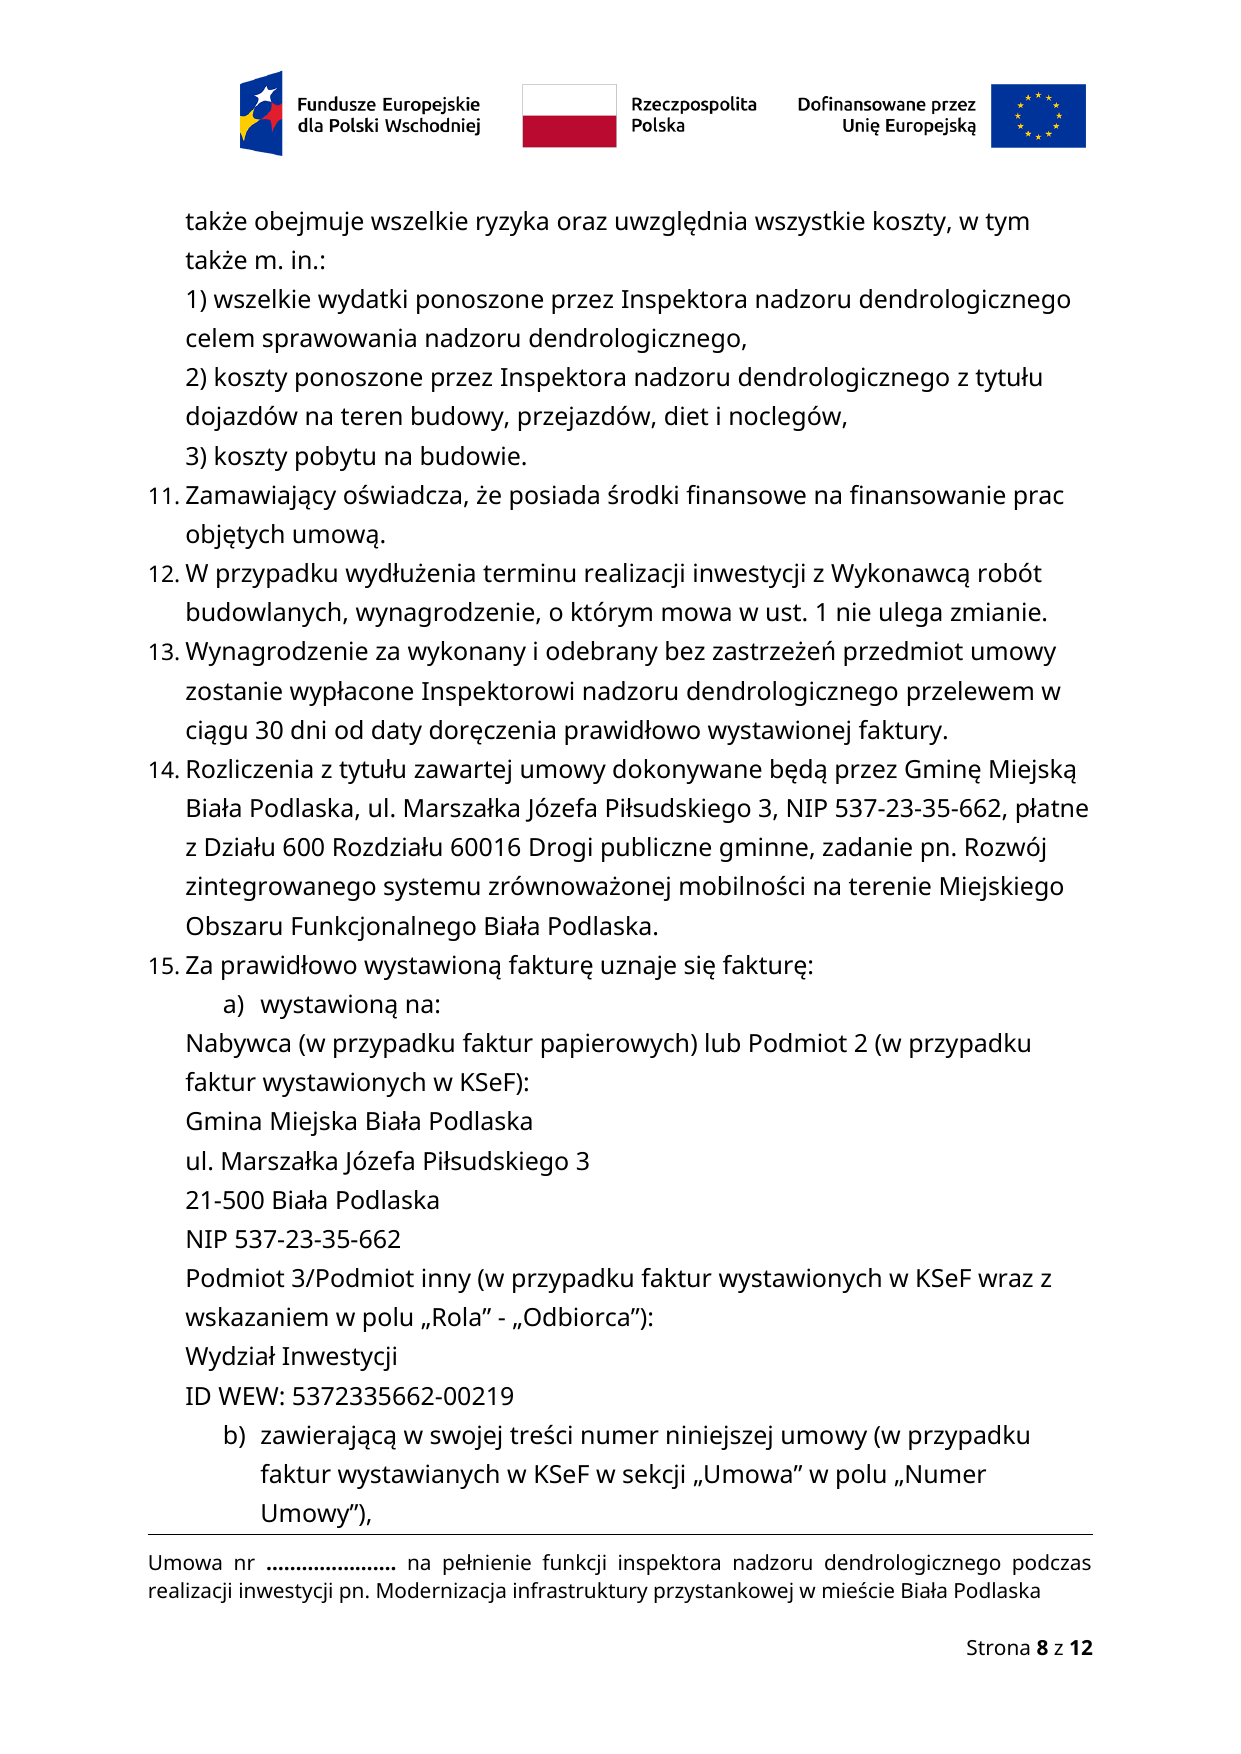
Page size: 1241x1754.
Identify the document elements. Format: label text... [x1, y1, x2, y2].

list ID WEW: 5372335662-00219 [185, 1378, 1093, 1412]
list Gmina Miejska Biała Podlaska [185, 1104, 1093, 1138]
list zawierającą w swojej treści numer niniejszej umowy (w przypadku faktur wystawianych w KSeF w sekcji „Umowa” w polu „Numer Umowy”), [223, 1417, 1093, 1530]
list Zamawiający oświadcza, że posiada środki finansowe na finansowanie prac objętych umową. [148, 477, 1093, 551]
list Podmiot 3/Podmiot inny (w przypadku faktur wystawionych w KSeF wraz z wskazaniem w polu „Rola” - „Odbiorca”): [185, 1261, 1093, 1334]
list 2) koszty ponoszone przez Inspektora nadzoru dendrologicznego z tytułu dojazdów na teren budowy, przejazdów, diet i noclegów, [185, 360, 1093, 433]
list Wydział Inwestycji [185, 1339, 1093, 1373]
list Za prawidłowo wystawioną fakturę uznaje się fakturę: [148, 947, 1093, 981]
list Nabywca (w przypadku faktur papierowych) lub Podmiot 2 (w przypadku faktur wystawionych w KSeF): [185, 1026, 1093, 1099]
list NIP 537-23-35-662 [185, 1222, 1093, 1256]
list Wynagrodzenie za wykonany i odebrany bez zastrzeżeń przedmiot umowy zostanie wypłacone Inspektorowi nadzoru dendrologicznego przelewem w ciągu 30 dni od daty doręczenia prawidłowo wystawionej faktury. [148, 634, 1093, 746]
list wystawioną na: [223, 987, 1093, 1021]
list W przypadku wydłużenia terminu realizacji inwestycji z Wykonawcą robót budowlanych, wynagrodzenie, o którym mowa w ust. 1 nie ulega zmianie. [148, 556, 1093, 629]
picture [217, 59, 1108, 167]
list Rozliczenia z tytułu zawartej umowy dokonywane będą przez Gminę Miejską Biała Podlaska, ul. Marszałka Józefa Piłsudskiego 3, NIP 537-23-35-662, płatne z Działu 600 Rozdziału 60016 Drogi publiczne gminne, zadanie pn. Rozwój zintegrowanego systemu zrównoważonej mobilności na terenie Miejskiego Obszaru Funkcjonalnego Biała Podlaska. [148, 752, 1093, 942]
list ul. Marszałka Józefa Piłsudskiego 3 [185, 1143, 1093, 1177]
list 3) koszty pobytu na budowie. [185, 438, 1093, 472]
list 21-500 Biała Podlaska [185, 1182, 1093, 1216]
list 1) wszelkie wydatki ponoszone przez Inspektora nadzoru dendrologicznego celem sprawowania nadzoru dendrologicznego, [185, 282, 1093, 355]
